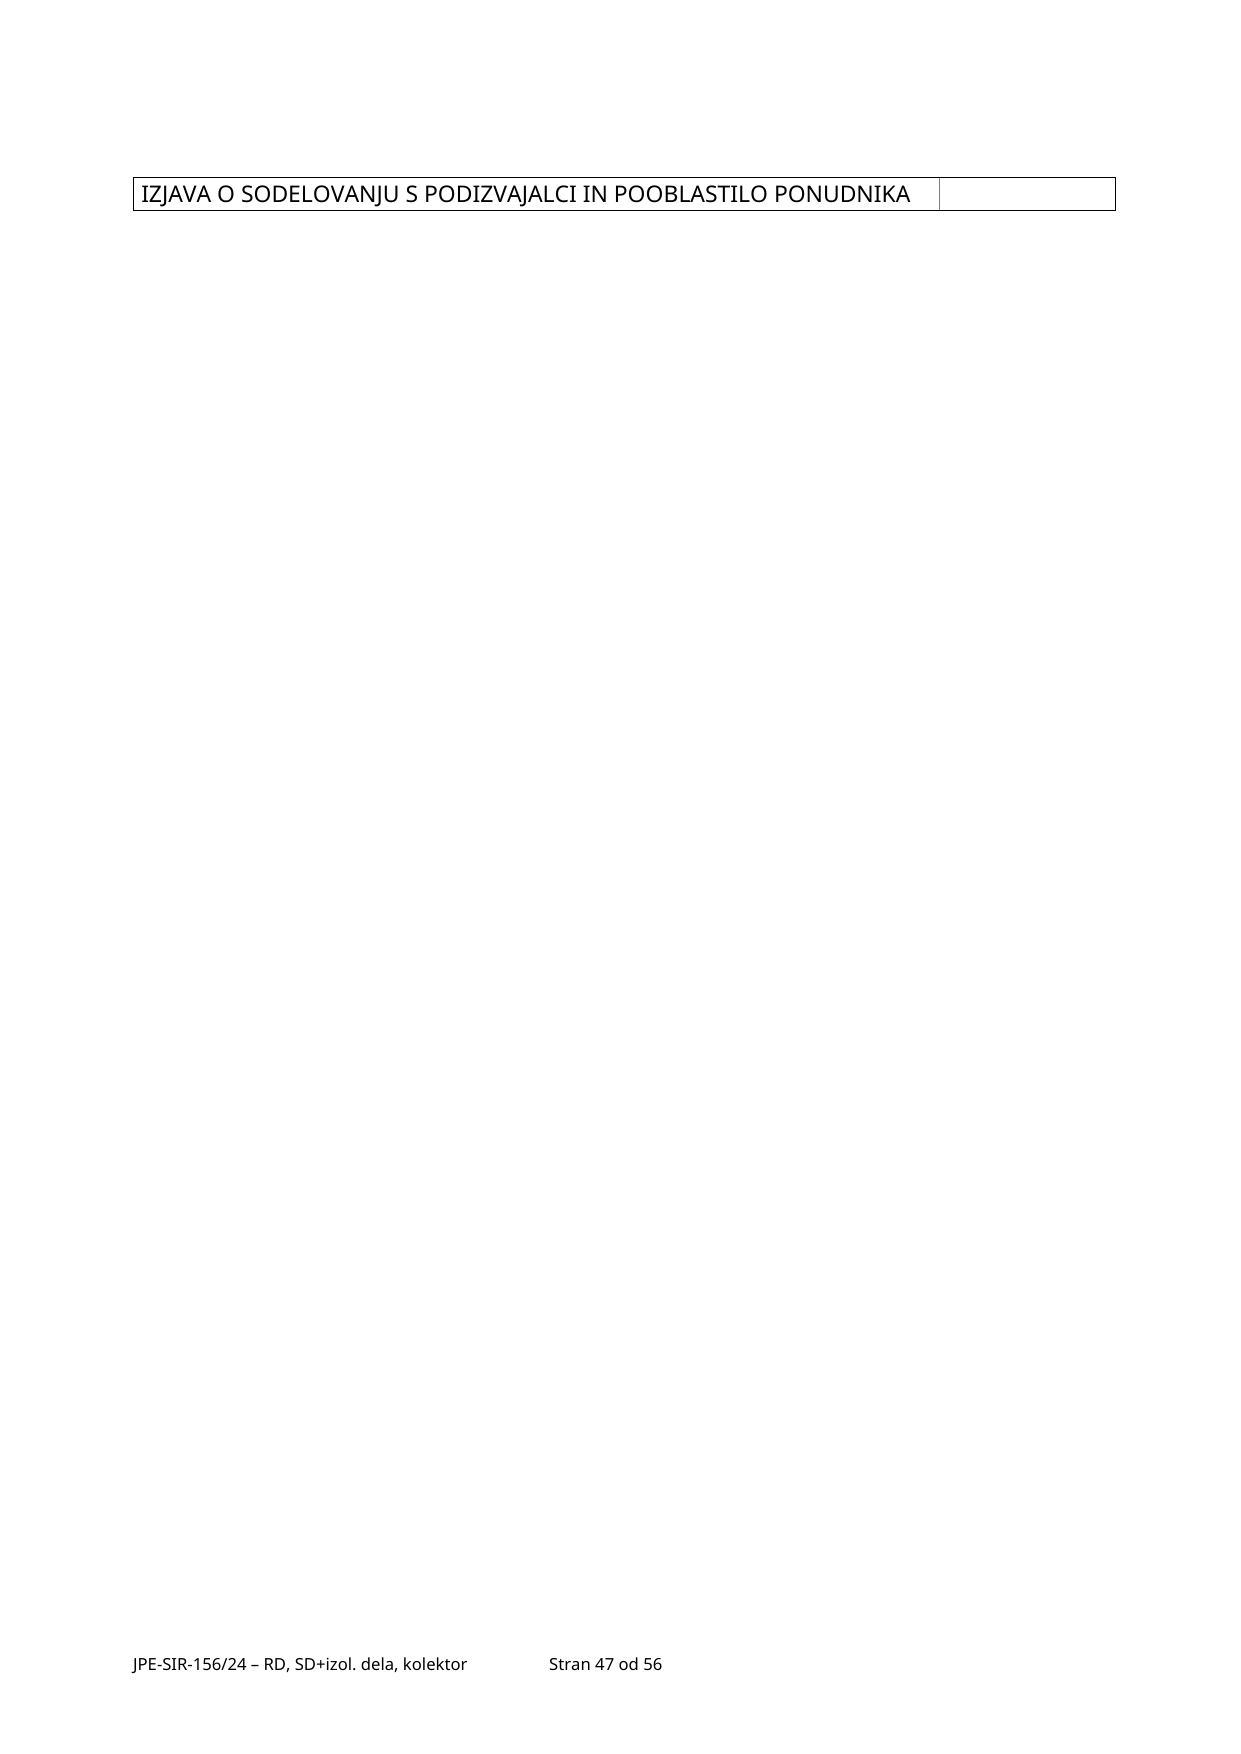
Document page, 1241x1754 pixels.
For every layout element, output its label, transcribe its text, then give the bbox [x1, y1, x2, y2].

table_header IZJAVA O SODELOVANJU S PODIZVAJALCI IN POOBLASTILO PONUDNIKA [134, 178, 939, 209]
table_header [940, 178, 1115, 209]
